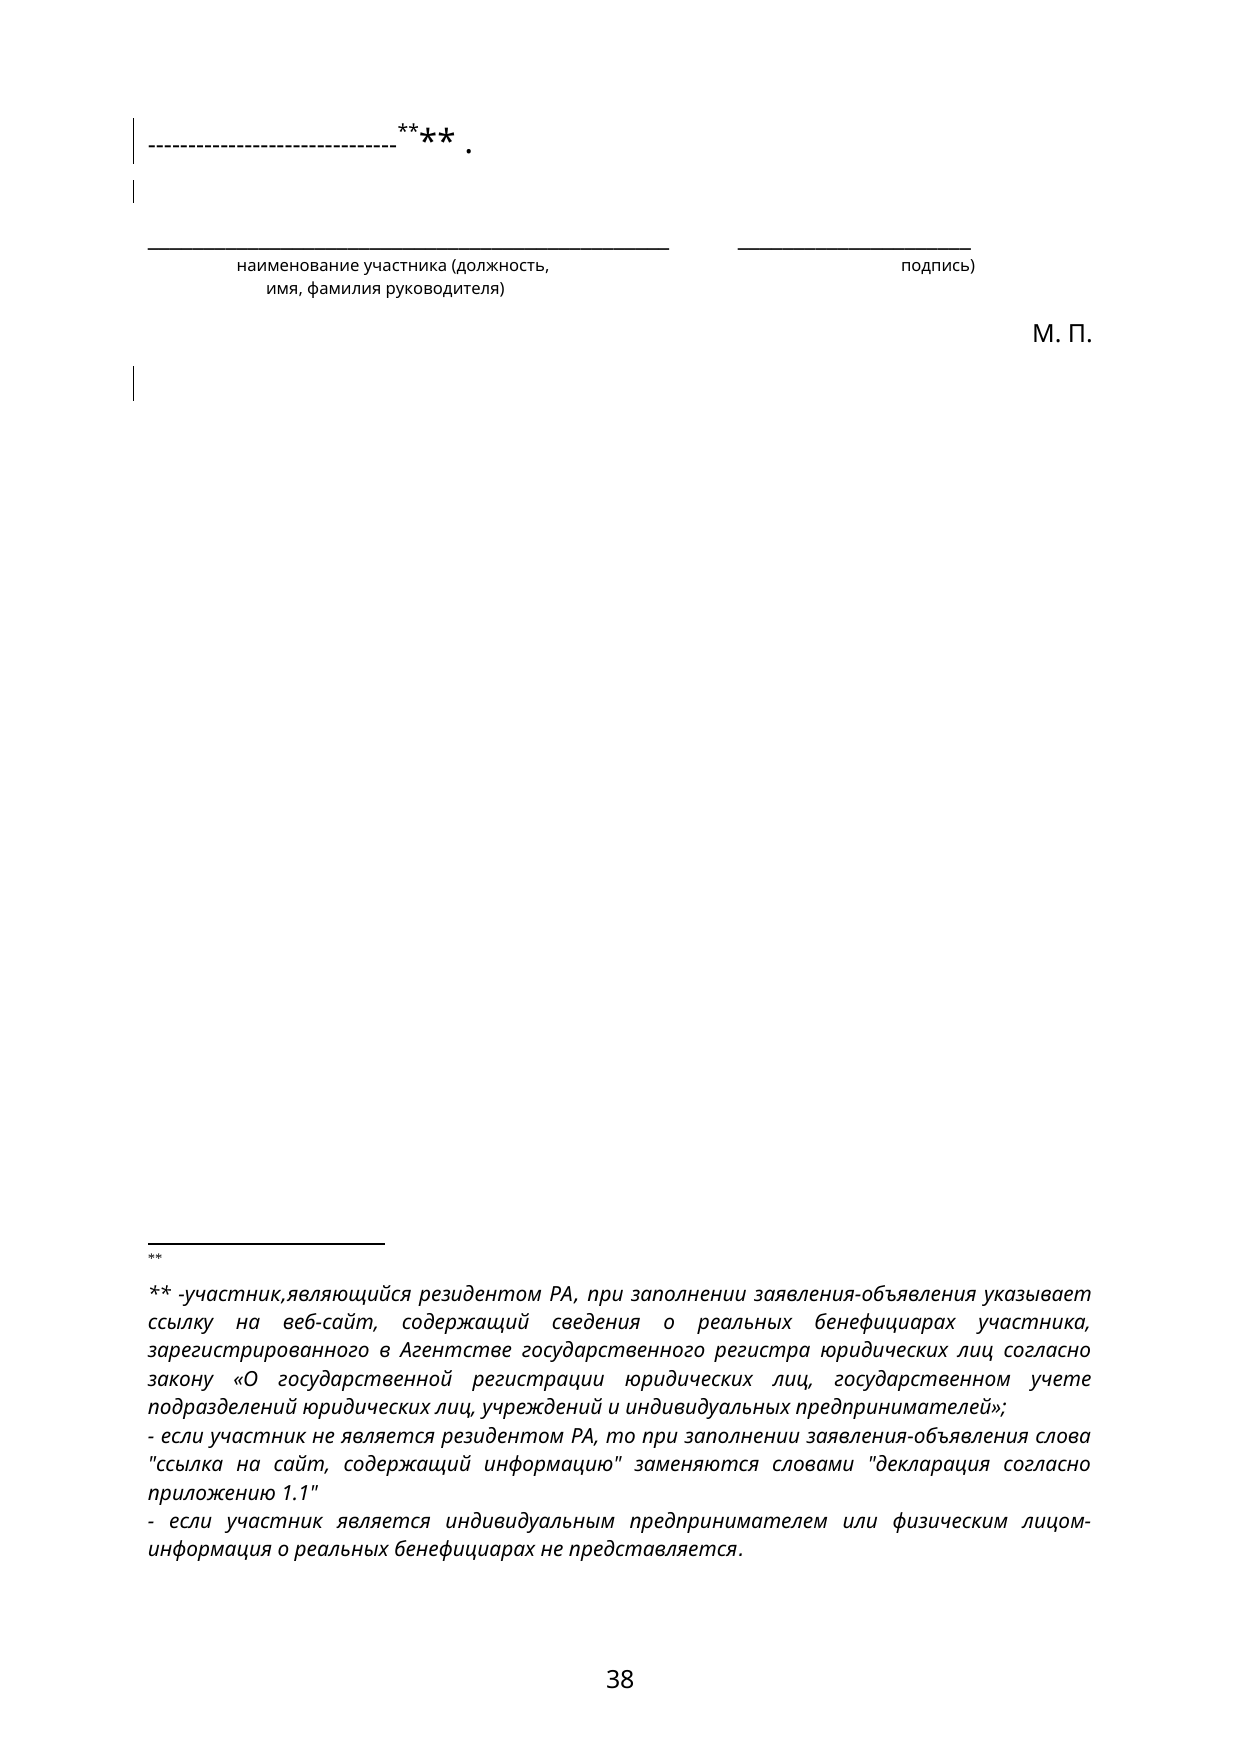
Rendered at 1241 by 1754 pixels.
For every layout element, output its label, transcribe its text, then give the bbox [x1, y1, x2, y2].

text имя, фамилия руководителя) [266, 276, 1092, 299]
text наименование участника (должность, подпись) [236, 254, 1092, 276]
text М. П. [148, 316, 1092, 350]
text _______________________________________________ _____________________ [148, 219, 1092, 254]
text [148, 118, 1092, 163]
